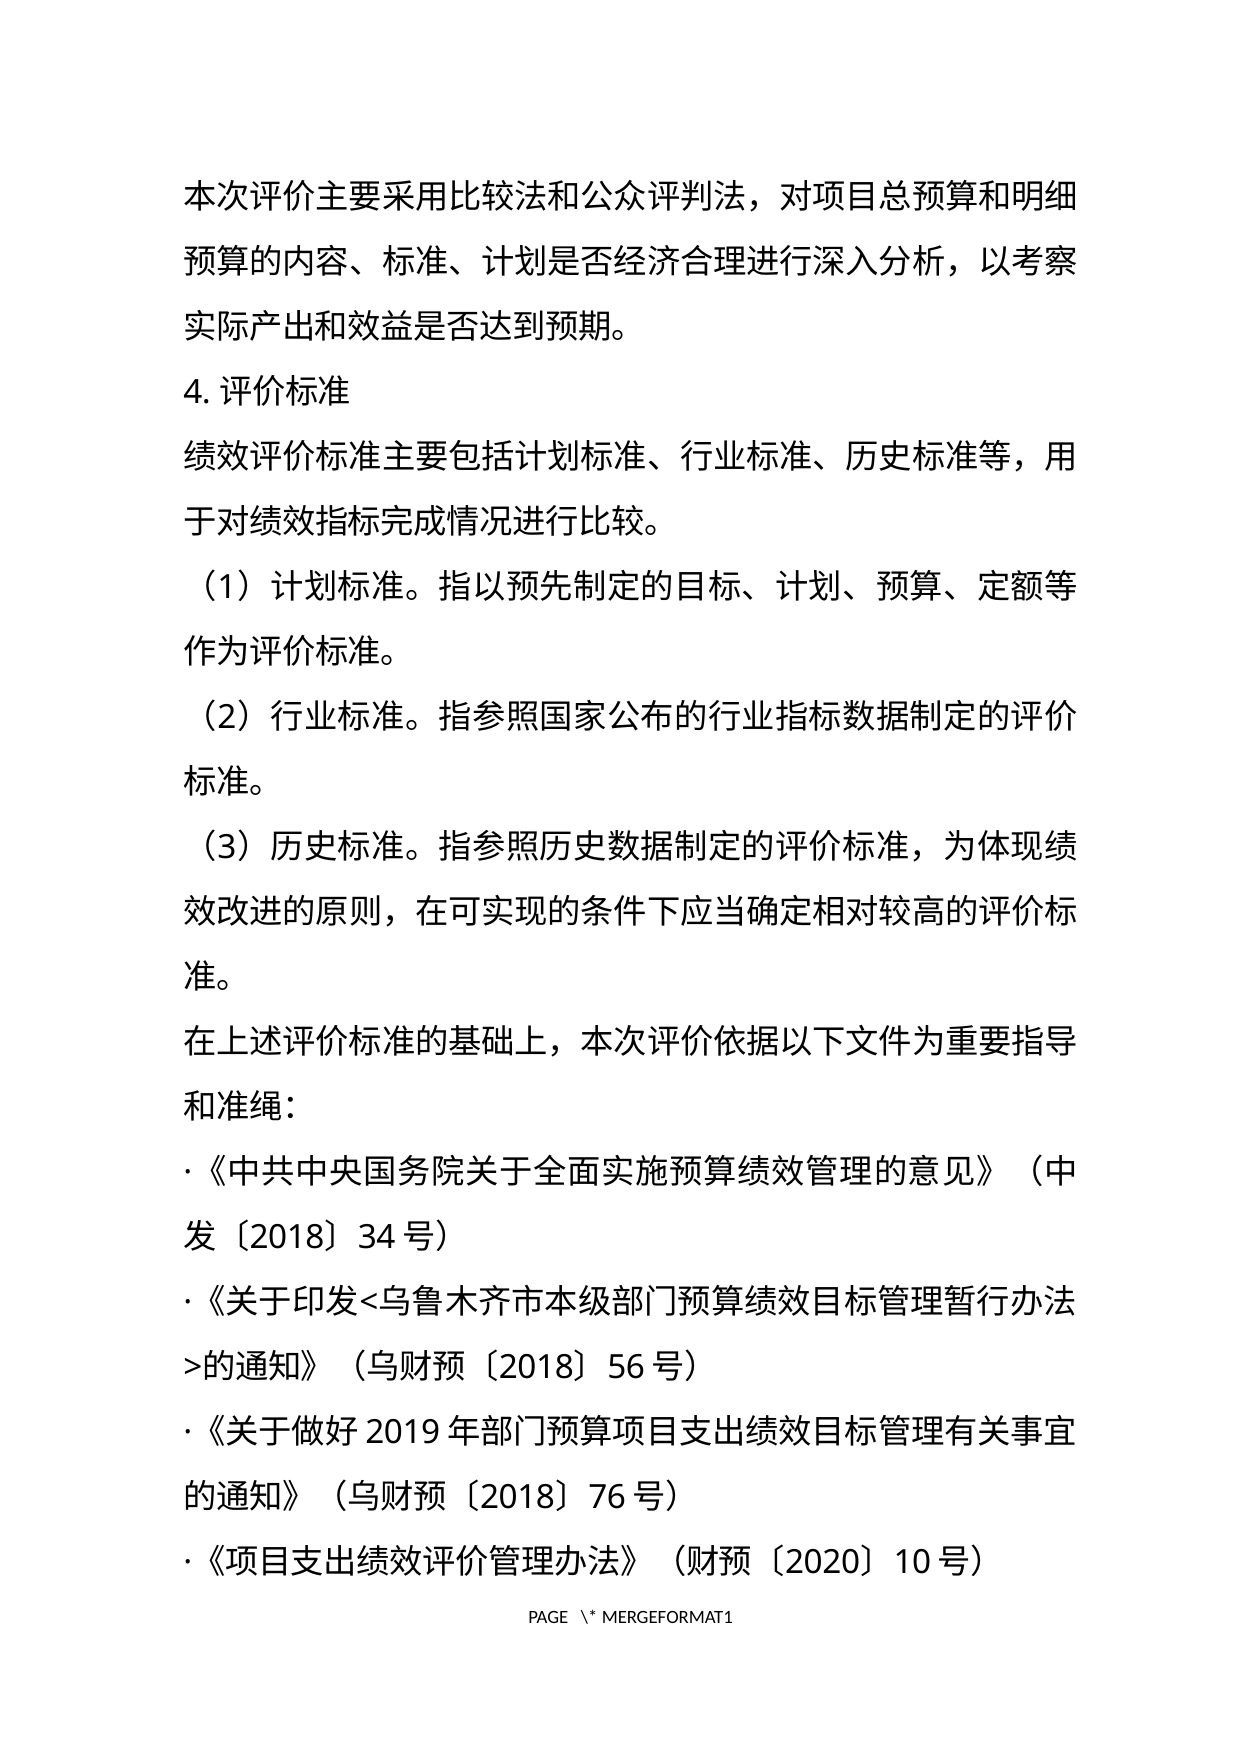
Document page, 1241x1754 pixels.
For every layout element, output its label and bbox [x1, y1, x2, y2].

text [183, 162, 1078, 1592]
